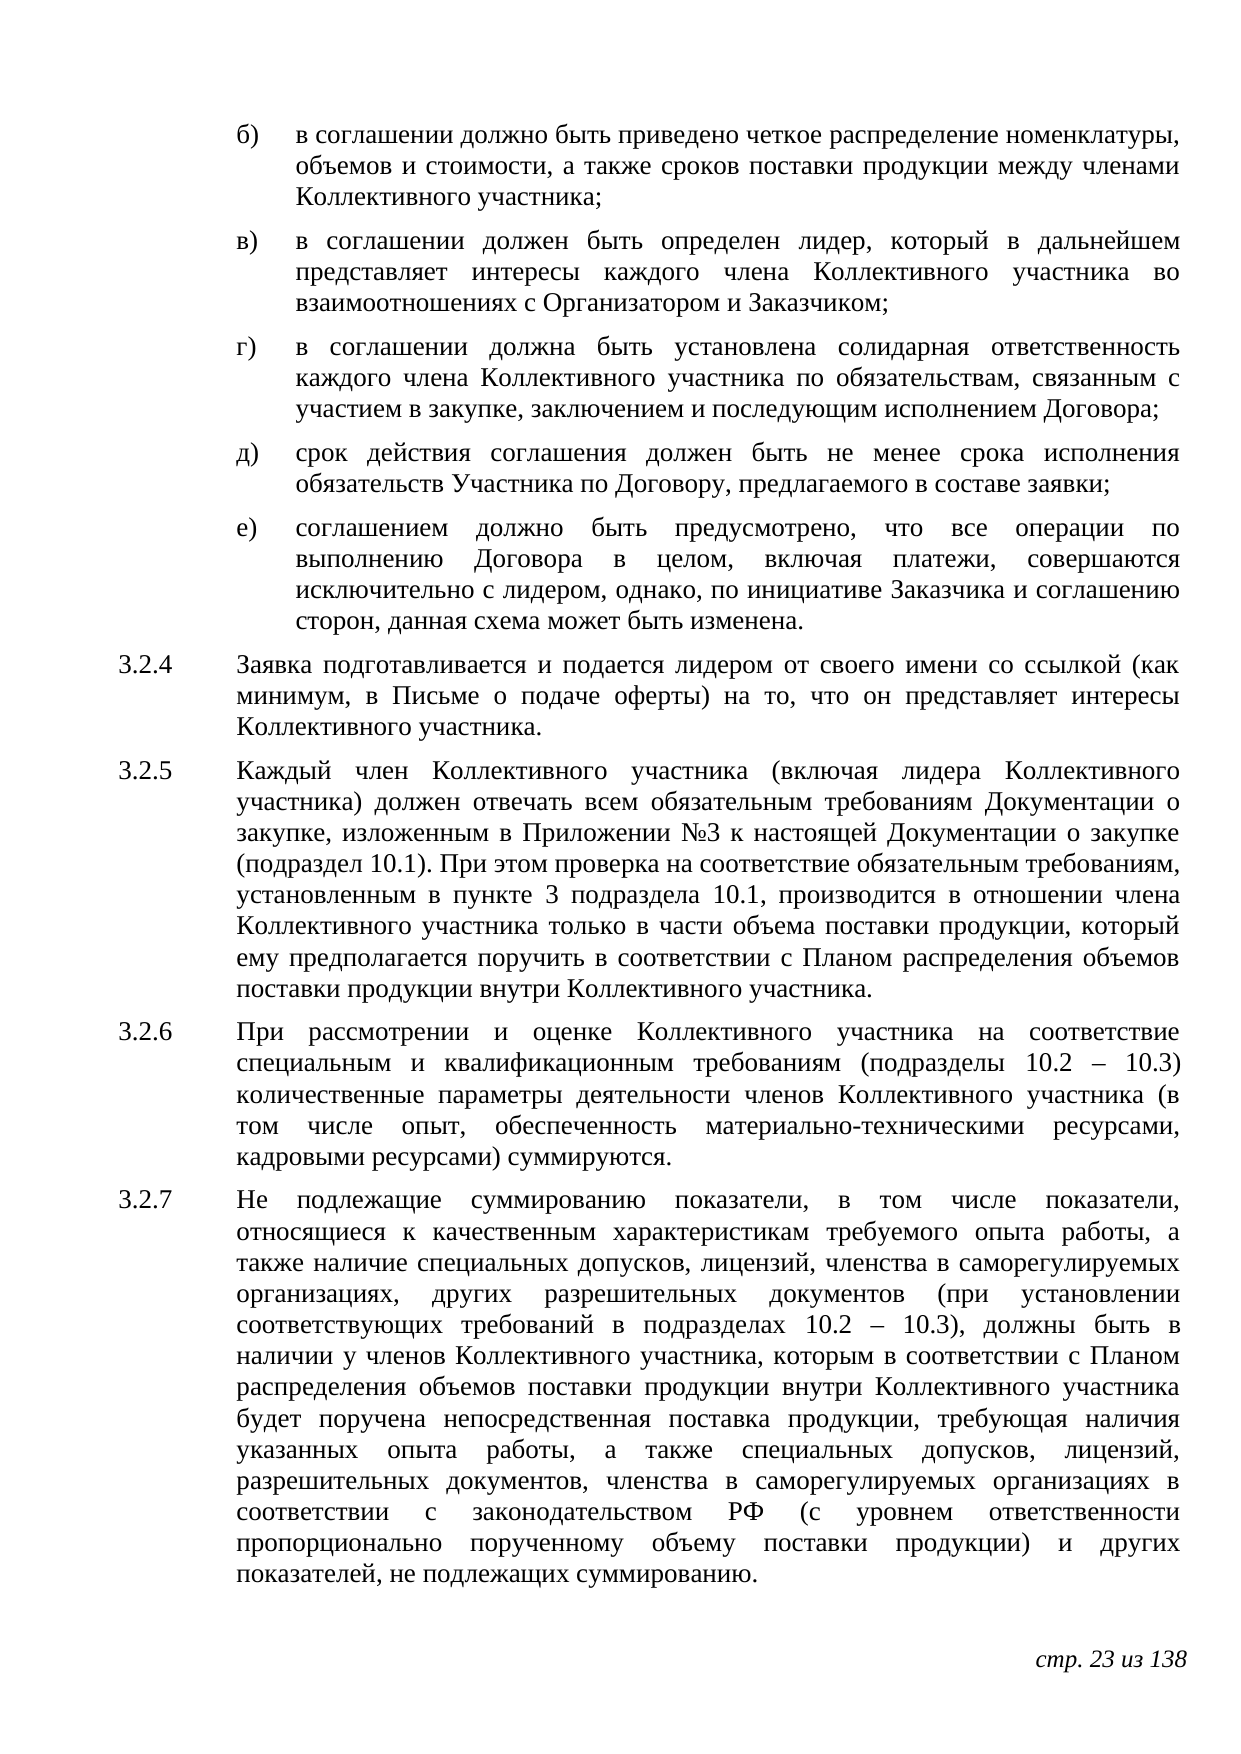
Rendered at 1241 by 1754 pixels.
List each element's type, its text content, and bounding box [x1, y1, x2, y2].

text в соглашении должна быть установлена солидарная ответственность каждого члена Коллективного участника по обязательствам, связанным с участием в закупке, заключением и последующим исполнением Договора; [236, 330, 1181, 423]
text Каждый член Коллективного участника (включая лидера Коллективного участника) должен отвечать всем обязательным требованиям Документации о закупке, изложенным в Приложении №3 к настоящей Документации о закупке (подраздел 10.1). При этом проверка на соответствие обязательным требованиям, установленным в пункте 3 подраздела 10.1, производится в отношении члена Коллективного участника только в части объема поставки продукции, который ему предполагается поручить в соответствии с Планом распределения объемов поставки продукции внутри Коллективного участника. [118, 754, 1181, 1003]
text При рассмотрении и оценке Коллективного участника на соответствие специальным и квалификационным требованиям (подразделы 10.2 – 10.3) количественные параметры деятельности членов Коллективного участника (в том числе опыт, обеспеченность материально-техническими ресурсами, кадровыми ресурсами) суммируются. [118, 1015, 1181, 1171]
text срок действия соглашения должен быть не менее срока исполнения обязательств Участника по Договору, предлагаемого в составе заявки; [236, 436, 1181, 498]
text Заявка подготавливается и подается лидером от своего имени со ссылкой (как минимум, в Письме о подаче оферты) на то, что он представляет интересы Коллективного участника. [118, 648, 1181, 741]
text Не подлежащие суммированию показатели, в том числе показатели, относящиеся к качественным характеристикам требуемого опыта работы, а также наличие специальных допусков, лицензий, членства в саморегулируемых организациях, других разрешительных документов (при установлении соответствующих требований в подразделах 10.2 – 10.3), должны быть в наличии у членов Коллективного участника, которым в соответствии с Планом распределения объемов поставки продукции внутри Коллективного участника будет поручена непосредственная поставка продукции, требующая наличия указанных опыта работы, а также специальных допусков, лицензий, разрешительных документов, членства в саморегулируемых организациях в соответствии с законодательством РФ (с уровнем ответственности пропорционально порученному объему поставки продукции) и других показателей, не подлежащих суммированию. [118, 1184, 1181, 1588]
text в соглашении должен быть определен лидер, который в дальнейшем представляет интересы каждого члена Коллективного участника во взаимоотношениях с Организатором и Заказчиком; [236, 224, 1181, 317]
text в соглашении должно быть приведено четкое распределение номенклатуры, объемов и стоимости, а также сроков поставки продукции между членами Коллективного участника; [236, 118, 1181, 212]
text соглашением должно быть предусмотрено, что все операции по выполнению Договора в целом, включая платежи, совершаются исключительно с лидером, однако, по инициативе Заказчика и соглашению сторон, данная схема может быть изменена. [236, 511, 1181, 635]
